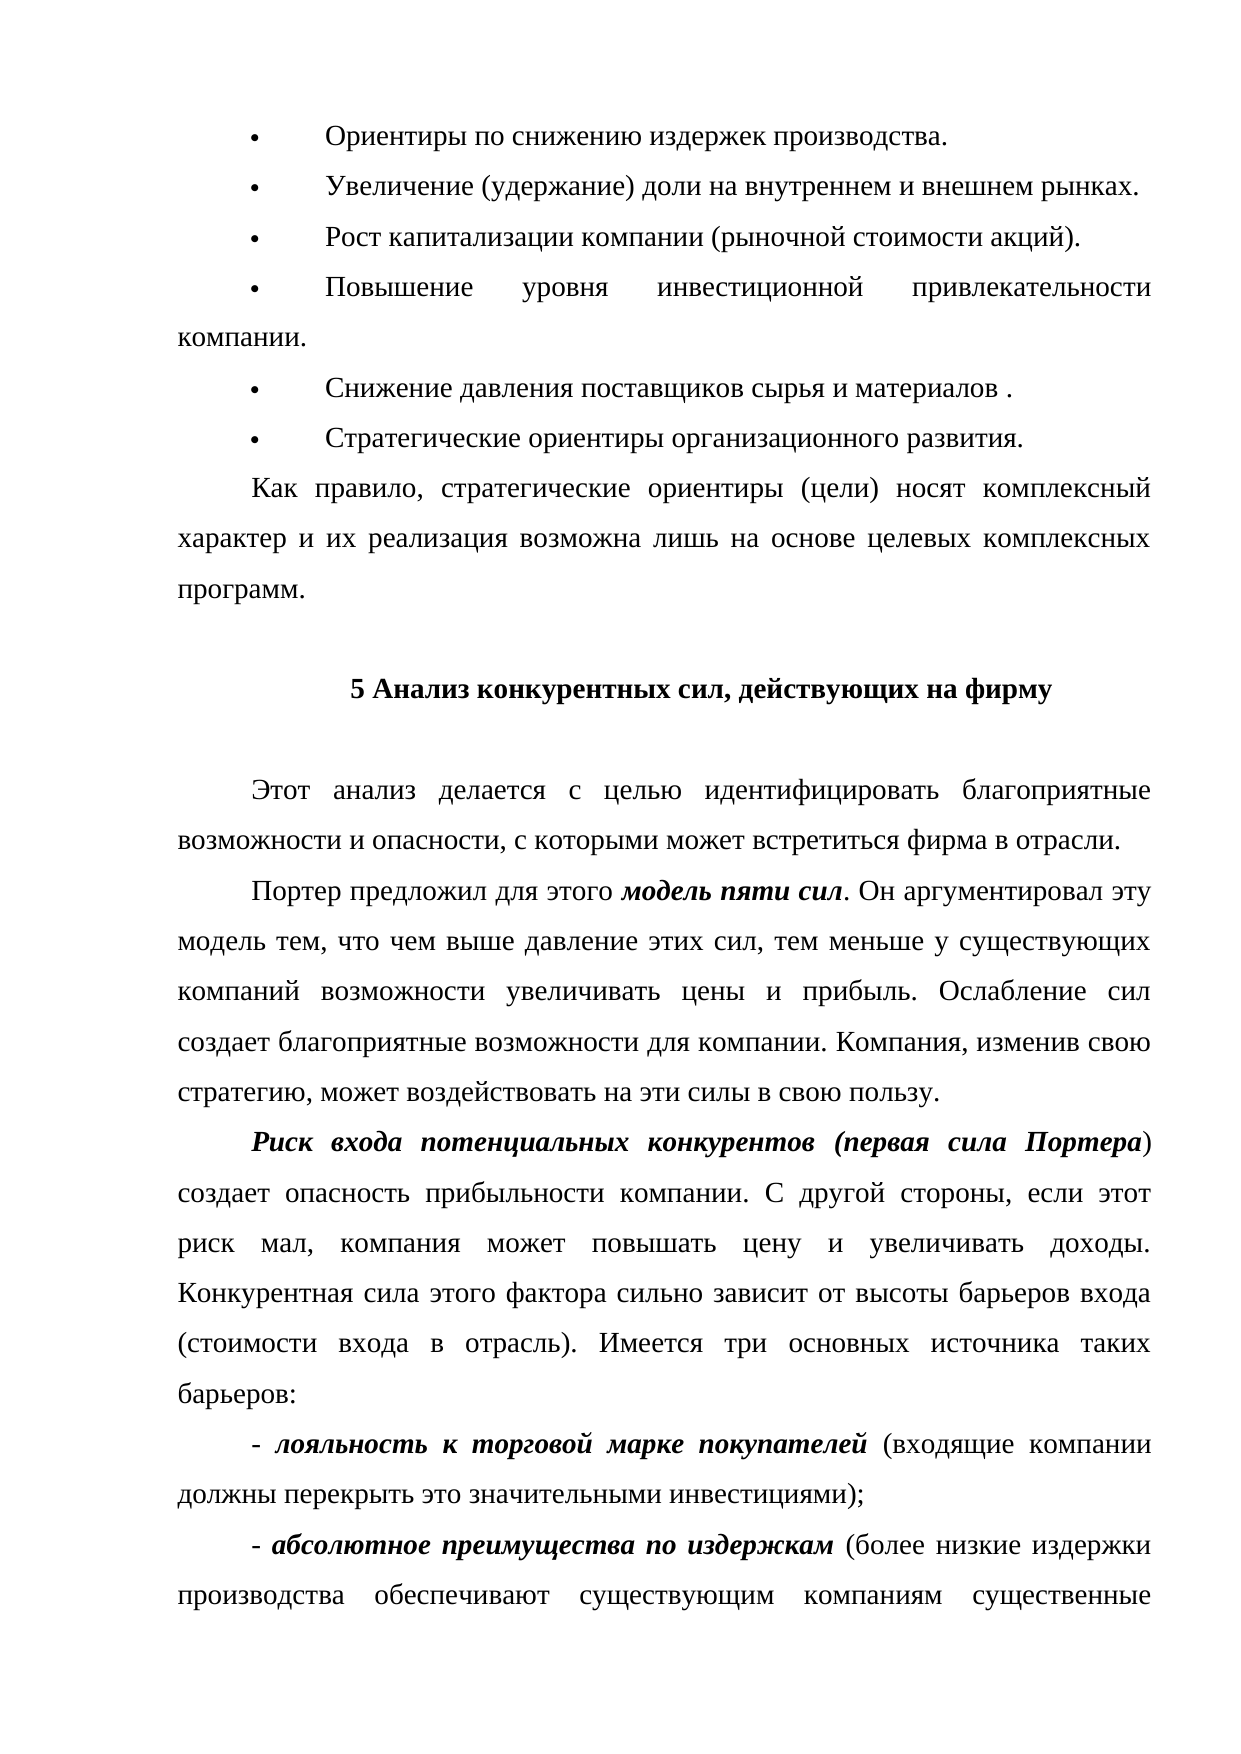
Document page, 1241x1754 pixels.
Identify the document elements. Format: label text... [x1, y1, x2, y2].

list Увеличение (удержание) доли на внутреннем и внешнем рынках. [177, 168, 1152, 202]
text Портер предложил для этого модель пяти сил. Он аргументировал эту модель тем, что чем выше давление этих сил, тем меньше у существующих компаний возможности увеличивать цены и прибыль. Ослабление сил создает благоприятные возможности для компании. Компания, изменив свою стратегию, может воздействовать на эти силы в свою пользу. [177, 873, 1152, 1108]
list Снижение давления поставщиков сырья и материалов . [177, 370, 1152, 403]
text Риск входа потенциальных конкурентов (первая сила Портера) создает опасность прибыльности компании. С другой стороны, если этот риск мал, компания может повышать цену и увеличивать доходы. Конкурентная сила этого фактора сильно зависит от высоты барьеров входа (стоимости входа в отрасль). Имеется три основных источника таких барьеров: [177, 1124, 1152, 1409]
text Этот анализ делается с целью идентифицировать благоприятные возможности и опасности, с которыми может встретиться фирма в отрасли. [177, 772, 1152, 856]
list Стратегические ориентиры организационного развития. [177, 420, 1152, 453]
list Повышение уровня инвестиционной привлекательности компании. [177, 269, 1152, 353]
list Ориентиры по снижению издержек производства. [177, 118, 1152, 152]
text - лояльность к торговой марке покупателей (входящие компании должны перекрыть это значительными инвестициями); [177, 1426, 1152, 1510]
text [177, 1527, 1152, 1611]
list Рост капитализации компании (рыночной стоимости акций). [177, 219, 1152, 252]
text Как правило, стратегические ориентиры (цели) носят комплексный характер и их реализация возможна лишь на основе целевых комплексных программ. [177, 470, 1152, 604]
text 5 Анализ конкурентных сил, действующих на фирму [177, 672, 1152, 705]
